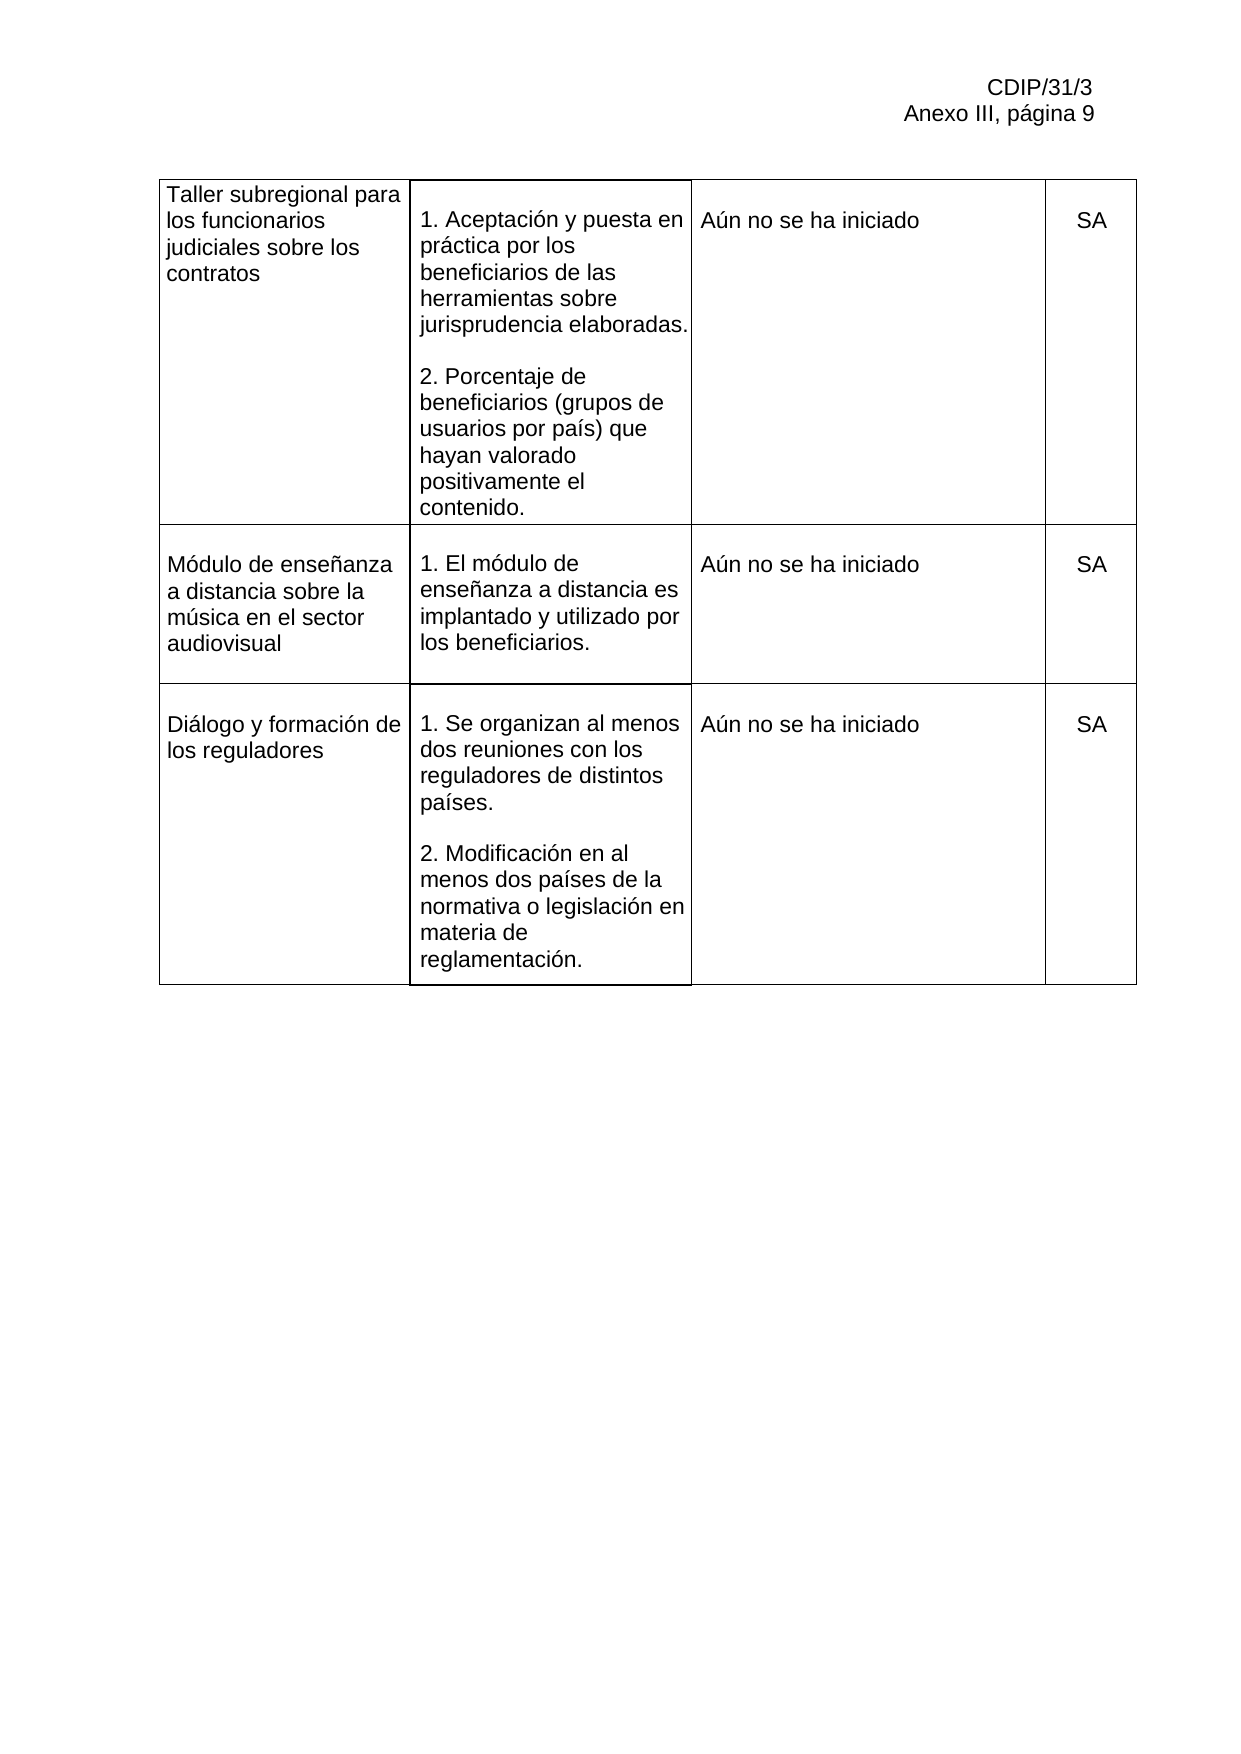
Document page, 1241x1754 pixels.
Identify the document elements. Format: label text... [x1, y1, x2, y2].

table_cell Módulo de enseñanza a distancia sobre la música en el sector audiovisual [160, 525, 409, 683]
table_cell SA [1046, 525, 1136, 683]
table_cell SA [1046, 684, 1136, 984]
table_cell 1. Aceptación y puesta en práctica por los beneficiarios de las herramientas sobre jurisprudencia elaboradas. 2. Porcentaje de beneficiarios (grupos de usuarios por país) que hayan valorado positivamente el contenido. [411, 181, 691, 523]
table_cell Aún no se ha iniciado [692, 684, 1045, 984]
table_cell Diálogo y formación de los reguladores [160, 684, 409, 984]
table_cell Taller subregional para los funcionarios judiciales sobre los contratos [160, 180, 409, 523]
table_cell 1. El módulo de enseñanza a distancia es implantado y utilizado por los beneficiarios. [411, 525, 691, 683]
table_cell 1. Se organizan al menos dos reuniones con los reguladores de distintos países. 2. Modificación en al menos dos países de la normativa o legislación en materia de reglamentación. [411, 685, 691, 984]
table_cell Aún no se ha iniciado [692, 525, 1045, 683]
table_cell Aún no se ha iniciado [692, 180, 1045, 523]
table_cell SA [1046, 180, 1136, 523]
